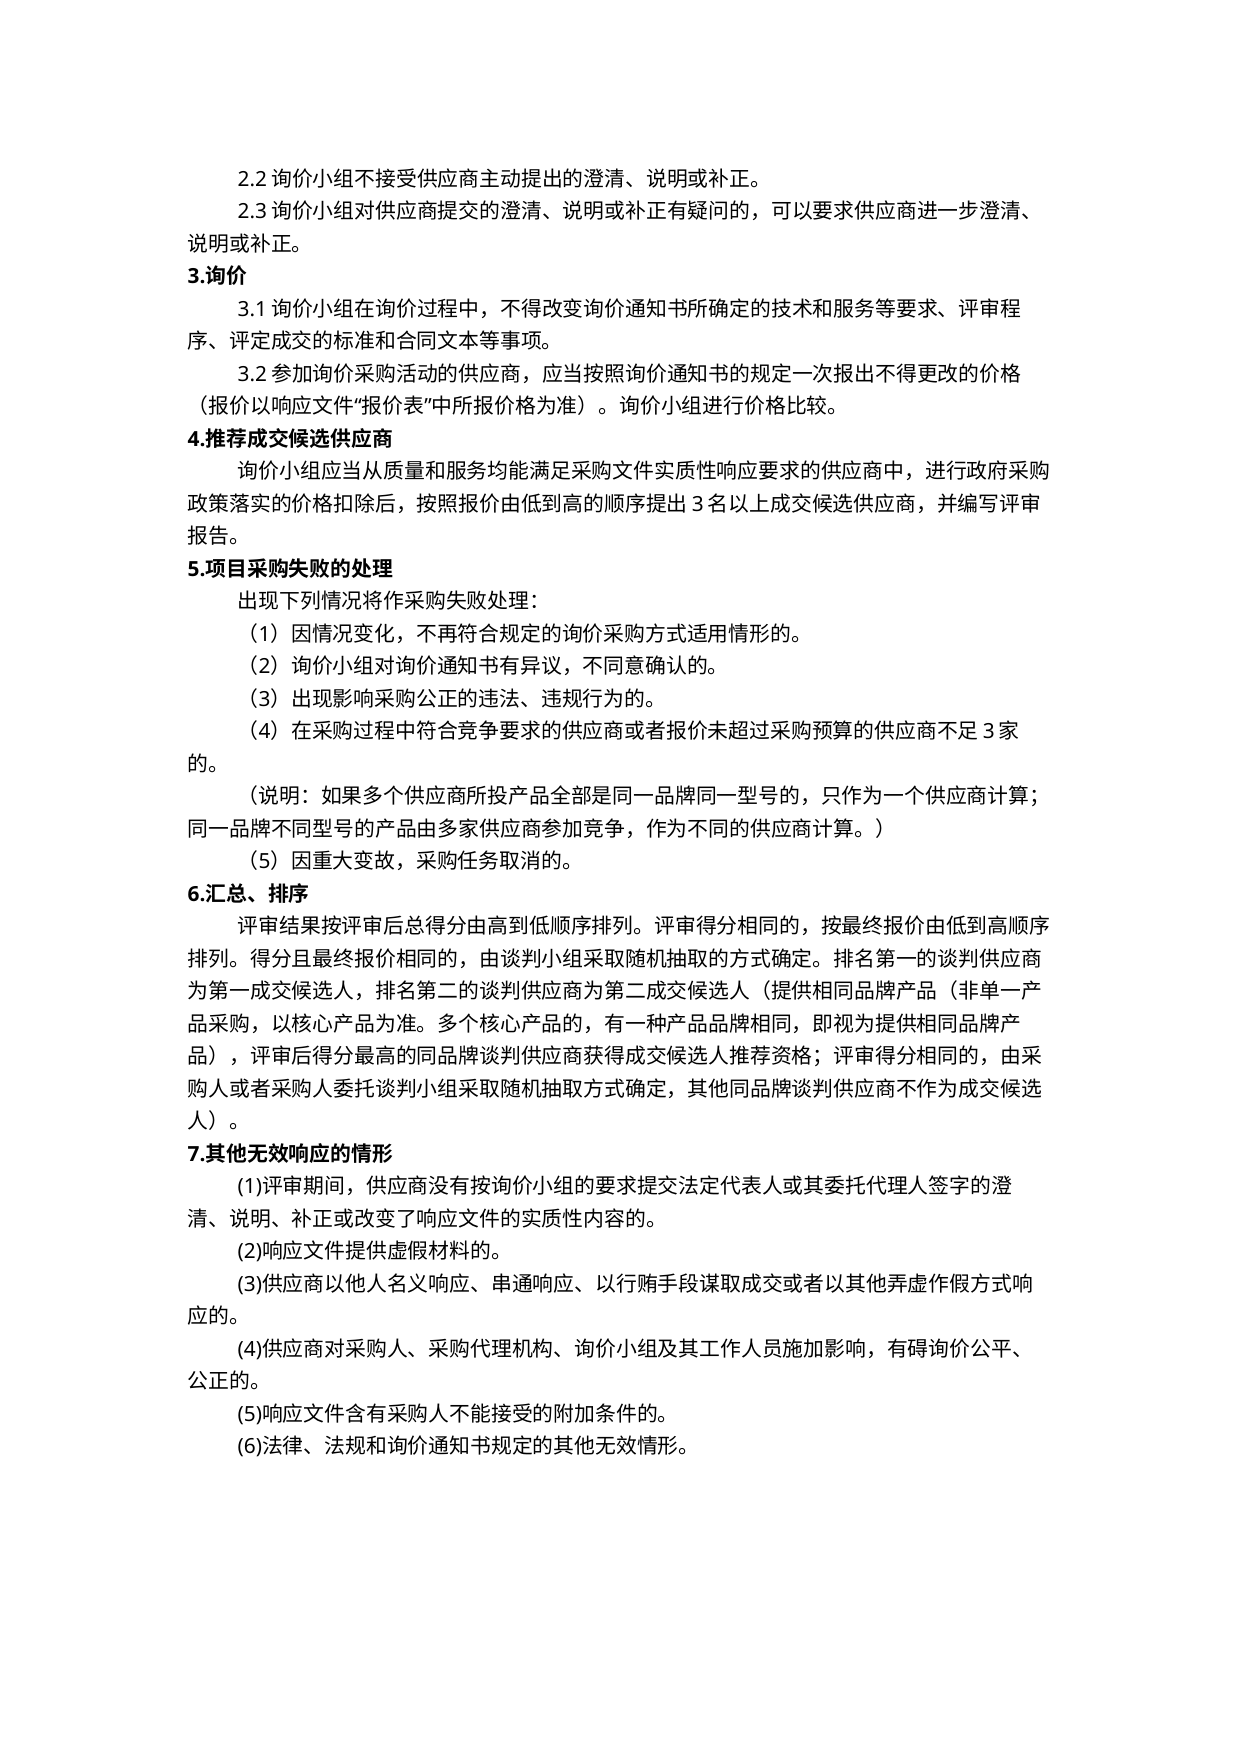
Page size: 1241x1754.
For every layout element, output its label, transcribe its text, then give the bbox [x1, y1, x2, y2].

text 7.其他无效响应的情形 [187, 1137, 1053, 1169]
text （1）因情况变化，不再符合规定的询价采购方式适用情形的。 [187, 617, 1053, 649]
text 2.2询价小组不接受供应商主动提出的澄清、说明或补正。 [187, 162, 1053, 194]
text (6)法律、法规和询价通知书规定的其他无效情形。 [187, 1429, 1053, 1462]
text 3.1询价小组在询价过程中，不得改变询价通知书所确定的技术和服务等要求、评审程序、评定成交的标准和合同文本等事项。 [187, 292, 1053, 357]
text (4)供应商对采购人、采购代理机构、询价小组及其工作人员施加影响，有碍询价公平、公正的。 [187, 1332, 1053, 1397]
text 询价小组应当从质量和服务均能满足采购文件实质性响应要求的供应商中，进行政府采购政策落实的价格扣除后，按照报价由低到高的顺序提出3名以上成交候选供应商，并编写评审报告。 [187, 454, 1053, 552]
text 5.项目采购失败的处理 [187, 552, 1053, 584]
text 2.3询价小组对供应商提交的澄清、说明或补正有疑问的，可以要求供应商进一步澄清、说明或补正。 [187, 194, 1053, 259]
text (2)响应文件提供虚假材料的。 [187, 1234, 1053, 1267]
text 3.询价 [187, 259, 1053, 292]
text （3）出现影响采购公正的违法、违规行为的。 [187, 682, 1053, 714]
text 出现下列情况将作采购失败处理： [187, 584, 1053, 617]
text （2）询价小组对询价通知书有异议，不同意确认的。 [187, 649, 1053, 682]
text 3.2参加询价采购活动的供应商，应当按照询价通知书的规定一次报出不得更改的价格（报价以响应文件“报价表”中所报价格为准）。询价小组进行价格比较。 [187, 357, 1053, 422]
text （4）在采购过程中符合竞争要求的供应商或者报价未超过采购预算的供应商不足3家的。 [187, 714, 1053, 779]
text (3)供应商以他人名义响应、串通响应、以行贿手段谋取成交或者以其他弄虚作假方式响应的。 [187, 1267, 1053, 1332]
text 评审结果按评审后总得分由高到低顺序排列。评审得分相同的，按最终报价由低到高顺序排列。得分且最终报价相同的，由谈判小组采取随机抽取的方式确定。排名第一的谈判供应商为第一成交候选人，排名第二的谈判供应商为第二成交候选人（提供相同品牌产品（非单一产品采购，以核心产品为准。多个核心产品的，有一种产品品牌相同，即视为提供相同品牌产品），评审后得分最高的同品牌谈判供应商获得成交候选人推荐资格；评审得分相同的，由采购人或者采购人委托谈判小组采取随机抽取方式确定，其他同品牌谈判供应商不作为成交候选人）。 [187, 909, 1053, 1137]
text (1)评审期间，供应商没有按询价小组的要求提交法定代表人或其委托代理人签字的澄清、说明、补正或改变了响应文件的实质性内容的。 [187, 1169, 1053, 1234]
text 6.汇总、排序 [187, 877, 1053, 909]
text 4.推荐成交候选供应商 [187, 422, 1053, 454]
text (5)响应文件含有采购人不能接受的附加条件的。 [187, 1397, 1053, 1429]
text （说明：如果多个供应商所投产品全部是同一品牌同一型号的，只作为一个供应商计算；同一品牌不同型号的产品由多家供应商参加竞争，作为不同的供应商计算。） [187, 779, 1053, 844]
text （5）因重大变故，采购任务取消的。 [187, 844, 1053, 877]
